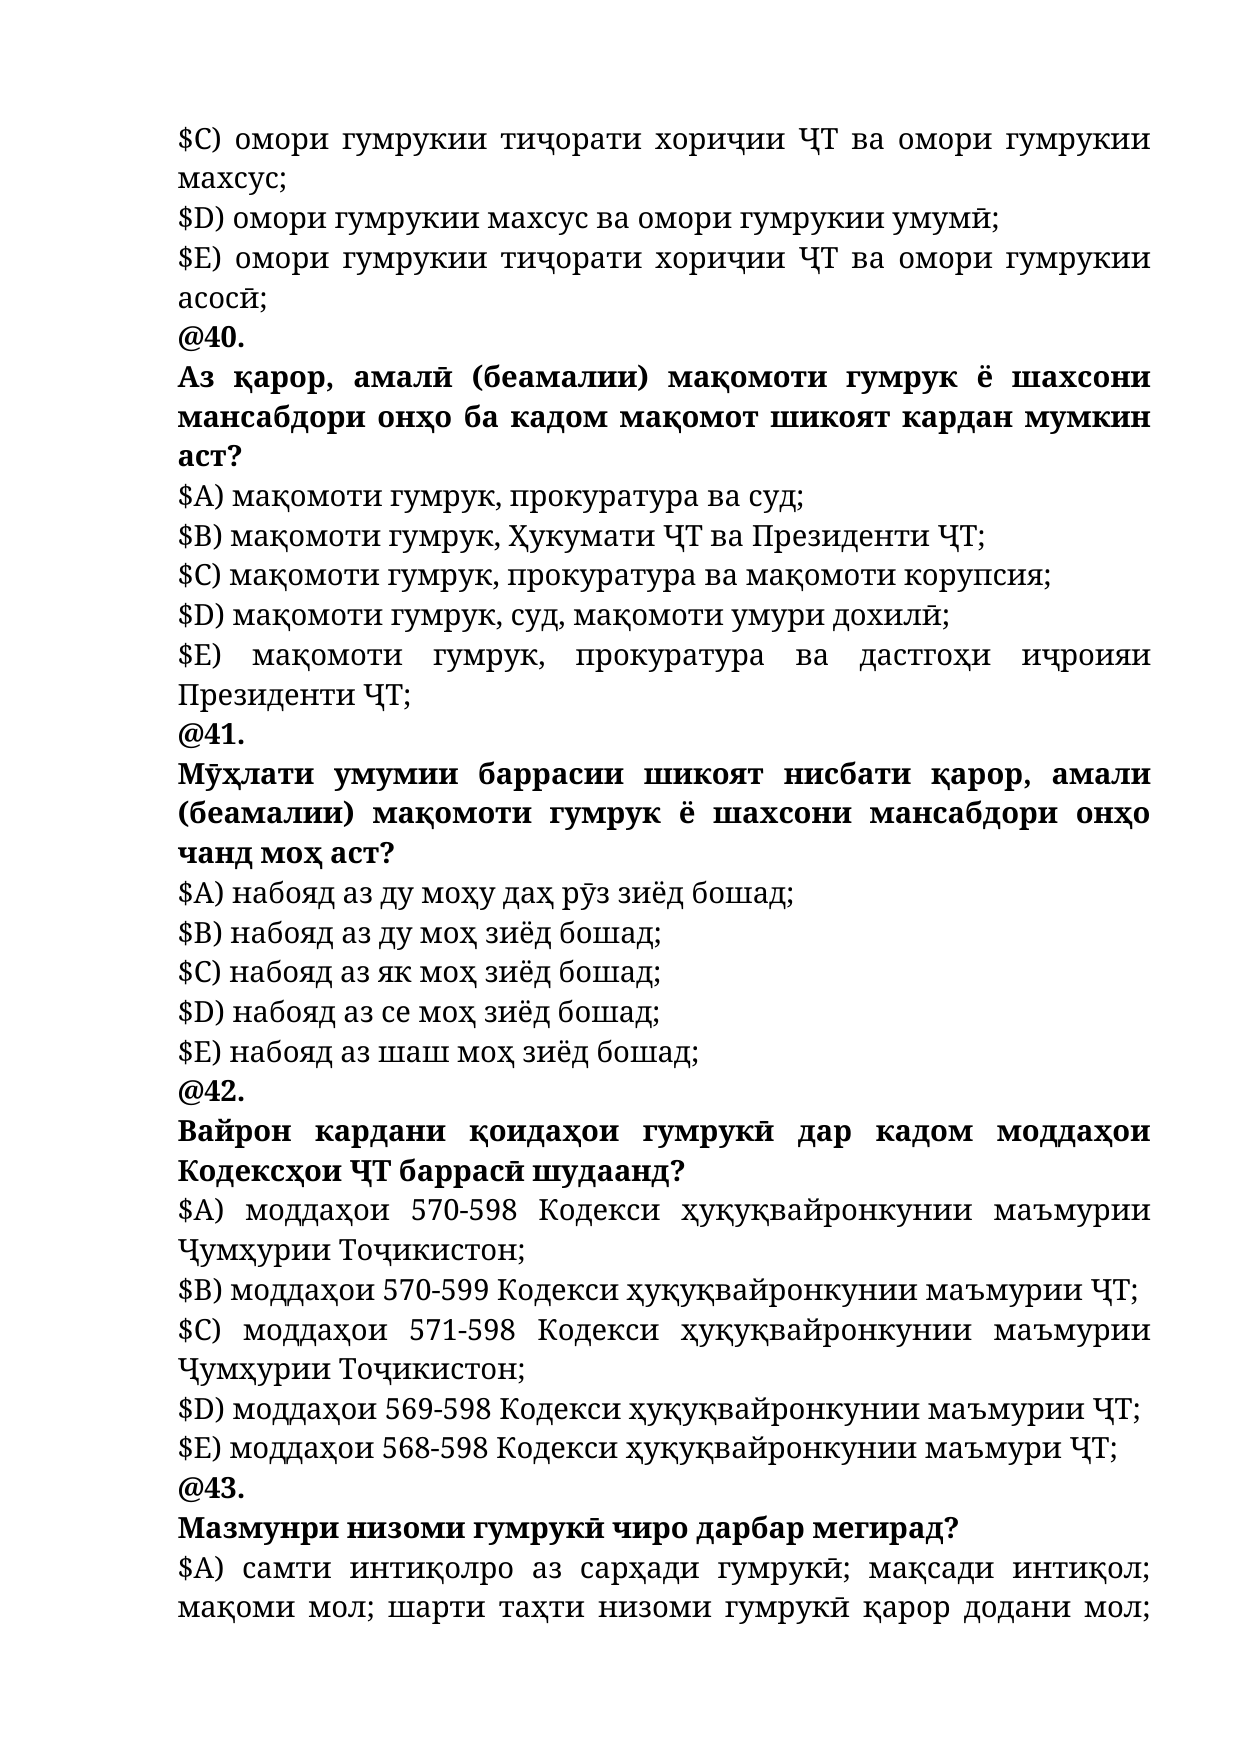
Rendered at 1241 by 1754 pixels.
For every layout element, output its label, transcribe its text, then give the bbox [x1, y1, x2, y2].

text $C) набояд аз як моҳ зиёд бошад; [177, 952, 1152, 991]
text Мӯҳлати умумии баррасии шикоят нисбати қарор, амали (беамалии) мақомоти гумрук ё шахсони мансабдори онҳо чанд моҳ аст? [177, 753, 1152, 872]
text $A) набояд аз ду моҳу даҳ рӯз зиёд бошад; [177, 872, 1152, 912]
text Мазмунри низоми гумрукӣ чиро дарбар мегирад? [177, 1507, 1152, 1547]
text Аз қарор, амалӣ (беамалии) мақомоти гумрук ё шахсони мансабдори онҳо ба кадом мақомот шикоят кардан мумкин аст? [177, 356, 1152, 475]
text $A) моддаҳои 570-598 Кодекси ҳуқуқвайронкунии маъмурии Ҷумҳурии Тоҷикистон; [177, 1190, 1152, 1269]
text $C) омори гумрукии тиҷорати хориҷии ҶТ ва омори гумрукии махсус; [177, 118, 1152, 197]
text $D) набояд аз се моҳ зиёд бошад; [177, 991, 1152, 1031]
text $B) мақомоти гумрук, Ҳукумати ҶТ ва Президенти ҶТ; [177, 515, 1152, 555]
text Вайрон кардани қоидаҳои гумрукӣ дар кадом моддаҳои Кодексҳои ҶТ баррасӣ шудаанд? [177, 1110, 1152, 1190]
text @41. [177, 713, 1152, 753]
text $E) набояд аз шаш моҳ зиёд бошад; [177, 1031, 1152, 1071]
text $B) моддаҳои 570-599 Кодекси ҳуқуқвайронкунии маъмурии ҶТ; [177, 1269, 1152, 1309]
text @40. [177, 317, 1152, 356]
text $E) моддаҳои 568-598 Кодекси ҳуқуқвайронкунии маъмури ҶТ; [177, 1428, 1152, 1467]
text $E) мақомоти гумрук, прокуратура ва дастгоҳи иҷроияи Президенти ҶТ; [177, 634, 1152, 713]
text $C) моддаҳои 571-598 Кодекси ҳуқуқвайронкунии маъмурии Ҷумҳурии Тоҷикистон; [177, 1309, 1152, 1388]
text @43. [177, 1467, 1152, 1507]
text $D) омори гумрукии махсус ва омори гумрукии умумӣ; [177, 197, 1152, 237]
text @42. [177, 1071, 1152, 1110]
text $C) мақомоти гумрук, прокуратура ва мақомоти корупсия; [177, 555, 1152, 594]
text $A) мақомоти гумрук, прокуратура ва суд; [177, 475, 1152, 515]
text $D) моддаҳои 569-598 Кодекси ҳуқуқвайронкунии маъмурии ҶТ; [177, 1388, 1152, 1428]
text $E) омори гумрукии тиҷорати хориҷии ҶТ ва омори гумрукии асосӣ; [177, 237, 1152, 317]
text $D) мақомоти гумрук, суд, мақомоти умури дохилӣ; [177, 594, 1152, 634]
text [177, 1547, 1152, 1626]
text $B) набояд аз ду моҳ зиёд бошад; [177, 912, 1152, 952]
